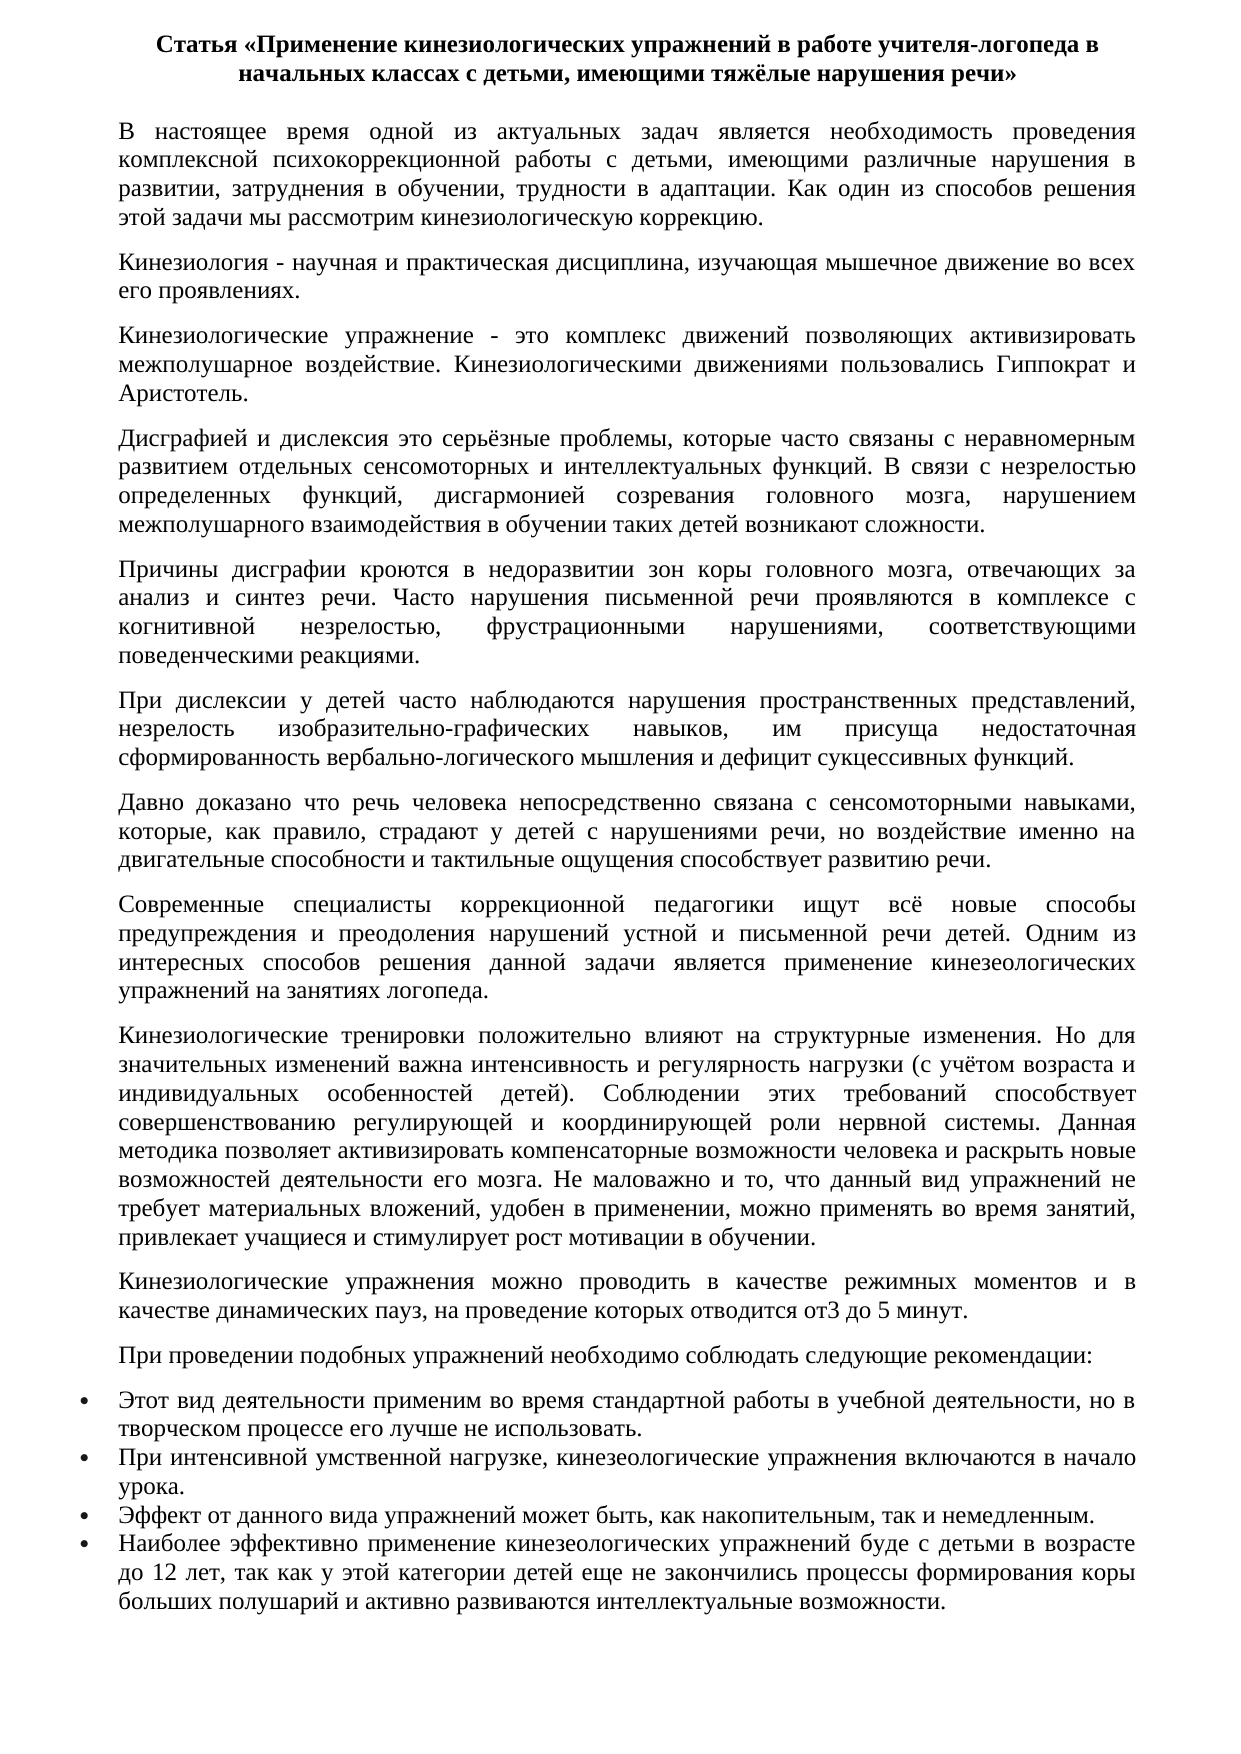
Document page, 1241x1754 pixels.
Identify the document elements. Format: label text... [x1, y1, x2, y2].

text Кинезиологические упражнение - это комплекс движений позволяющих активизировать межполушарное воздействие. Кинезиологическими движениями пользовались Гиппократ и Аристотель. [118, 320, 1137, 407]
text Давно доказано что речь человека непосредственно связана с сенсомоторными навыками, которые, как правило, страдают у детей с нарушениями речи, но воздействие именно на двигательные способности и тактильные ощущения способствует развитию речи. [118, 787, 1137, 873]
text В настоящее время одной из актуальных задач является необходимость проведения комплексной психокоррекционной работы с детьми, имеющими различные нарушения в развитии, затруднения в обучении, трудности в адаптации. Как один из способов решения этой задачи мы рассмотрим кинезиологическую коррекцию. [118, 116, 1137, 231]
text Причины дисграфии кроются в недоразвитии зон коры головного мозга, отвечающих за анализ и синтез речи. Часто нарушения письменной речи проявляются в комплексе с когнитивной незрелостью, фрустрационными нарушениями, соответствующими поведенческими реакциями. [118, 554, 1137, 669]
list Эффект от данного вида упражнений может быть, как накопительным, так и немедленным. [81, 1500, 1137, 1528]
text Кинезиологические упражнения можно проводить в качестве режимных моментов и в качестве динамических пауз, на проведение которых отводится от3 до 5 минут. [118, 1266, 1137, 1324]
list Этот вид деятельности применим во время стандартной работы в учебной деятельности, но в творческом процессе его лучше не использовать. [81, 1385, 1137, 1442]
list Наиболее эффективно применение кинезеологических упражнений буде с детьми в возрасте до 12 лет, так как у этой категории детей еще не закончились процессы формирования коры больших полушарий и активно развиваются интеллектуальные возможности. [81, 1528, 1137, 1615]
text Кинезиологические тренировки положительно влияют на структурные изменения. Но для значительных изменений важна интенсивность и регулярность нагрузки (с учётом возраста и индивидуальных особенностей детей). Соблюдении этих требований способствует совершенствованию регулирующей и координирующей роли нервной системы. Данная методика позволяет активизировать компенсаторные возможности человека и раскрыть новые возможностей деятельности его мозга. Не маловажно и то, что данный вид упражнений не требует материальных вложений, удобен в применении, можно применять во время занятий, привлекает учащиеся и стимулирует рост мотивации в обучении. [118, 1020, 1137, 1250]
text Статья «Применение кинезиологических упражнений в работе учителя-логопеда в начальных классах с детьми, имеющими тяжёлые нарушения речи» [118, 29, 1137, 87]
list При интенсивной умственной нагрузке, кинезеологические упражнения включаются в начало урока. [81, 1442, 1137, 1500]
text Современные специалисты коррекционной педагогики ищут всё новые способы предупреждения и преодоления нарушений устной и письменной речи детей. Одним из интересных способов решения данной задачи является применение кинезеологических упражнений на занятиях логопеда. [118, 889, 1137, 1004]
text При дислексии у детей часто наблюдаются нарушения пространственных представлений, незрелость изобразительно-графических навыков, им присуща недостаточная сформированность вербально-логического мышления и дефицит сукцессивных функций. [118, 685, 1137, 771]
text При проведении подобных упражнений необходимо соблюдать следующие рекомендации: [118, 1340, 1137, 1369]
text Кинезиология - научная и практическая дисциплина, изучающая мышечное движение во всех его проявлениях. [118, 247, 1137, 304]
text Дисграфией и дислексия это серьёзные проблемы, которые часто связаны с неравномерным развитием отдельных сенсомоторных и интеллектуальных функций. В связи с незрелостью определенных функций, дисгармонией созревания головного мозга, нарушением межполушарного взаимодействия в обучении таких детей возникают сложности. [118, 423, 1137, 538]
